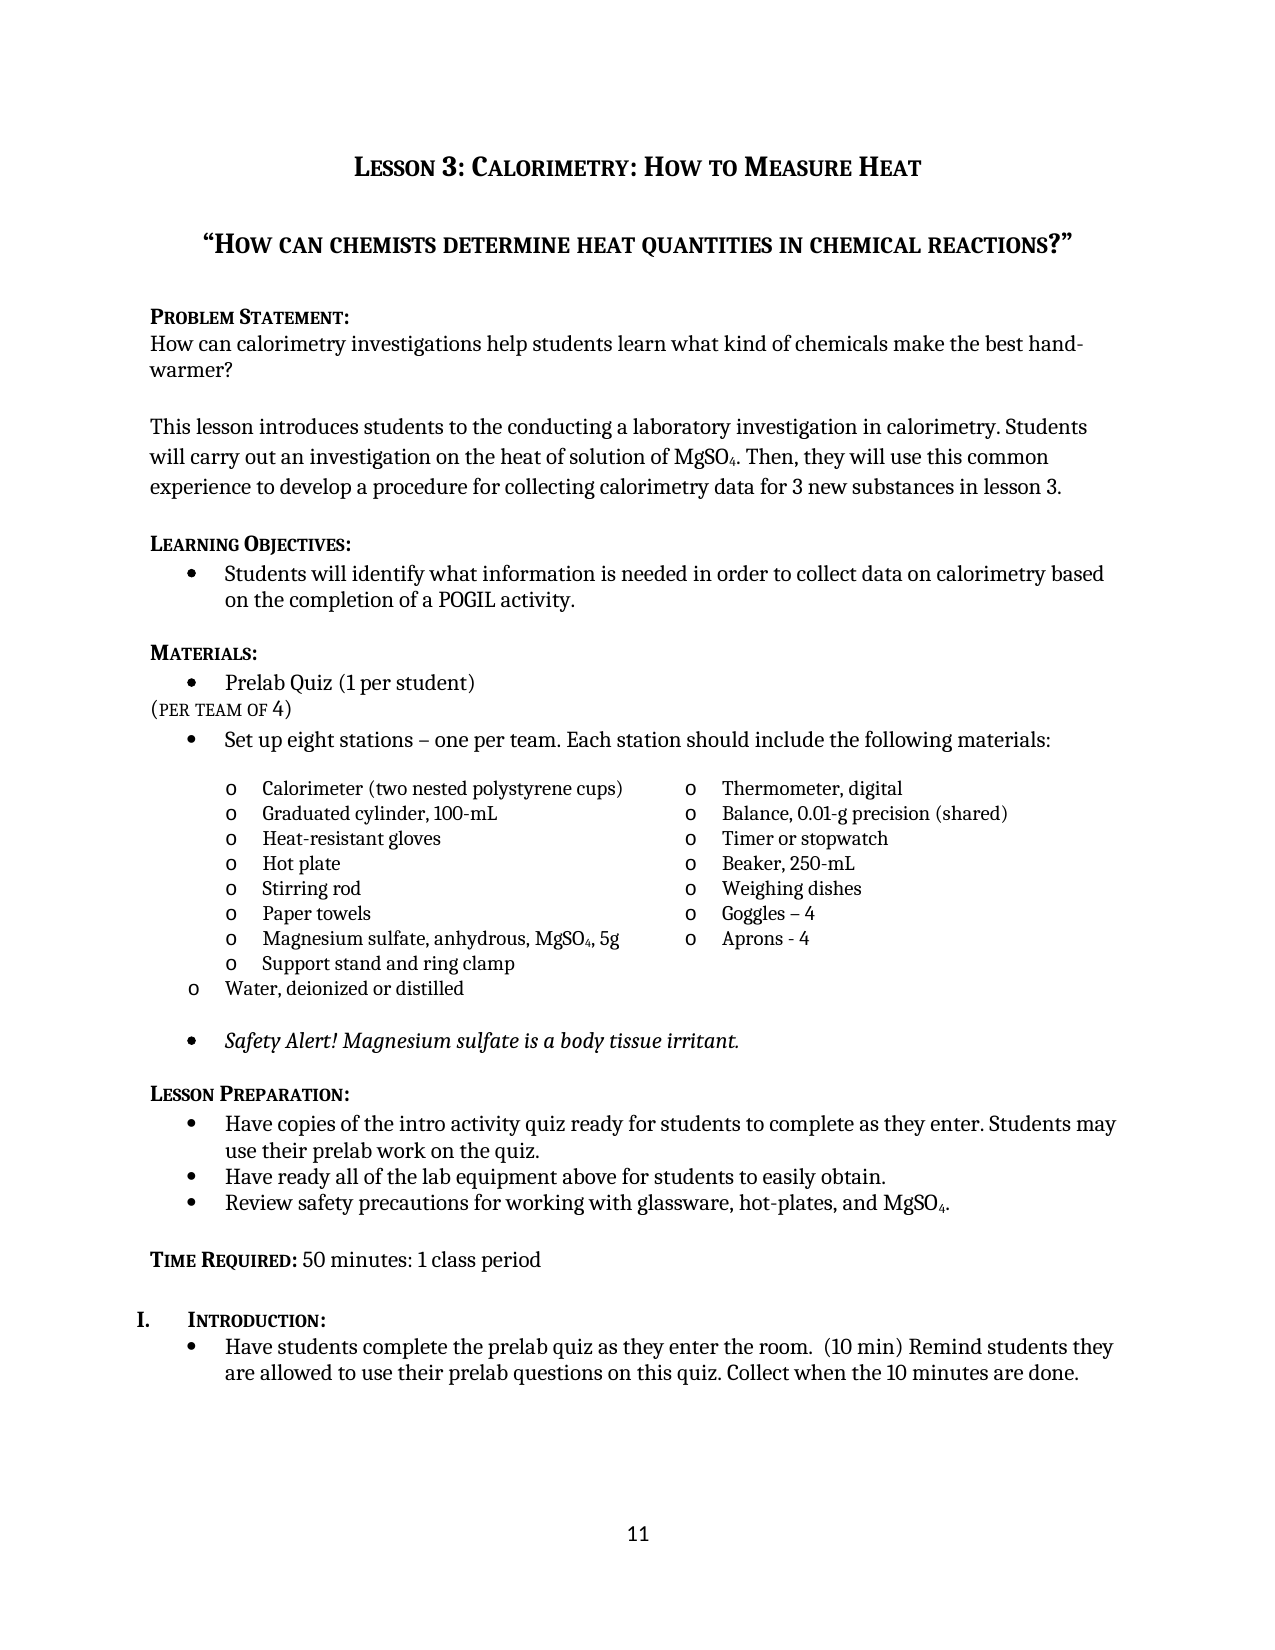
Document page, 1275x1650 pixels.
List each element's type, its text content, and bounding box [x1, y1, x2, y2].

list Aprons - 4 [684, 927, 1125, 952]
list Set up eight stations – one per team. Each station should include the following materials: [187, 726, 1125, 753]
list Safety Alert! Magnesium sulfate is a body tissue irritant. [187, 1028, 1125, 1054]
list Have ready all of the lab equipment above for students to easily obtain. [187, 1164, 1125, 1190]
text (per team of 4) [150, 696, 1125, 723]
list Thermometer, digital [684, 777, 1125, 802]
list Paper towels [225, 902, 628, 927]
list Beaker, 250-mL [684, 852, 1125, 877]
list Weighing dishes [684, 877, 1125, 902]
list Balance, 0.01-g precision (shared) [684, 802, 1125, 827]
list Goggles – 4 [684, 902, 1125, 927]
list Have copies of the intro activity quiz ready for students to complete as they enter. Students may use their prelab work on the quiz. [187, 1111, 1125, 1164]
text Lesson 3: Calorimetry: How to Measure Heat [150, 150, 1125, 183]
text “How can chemists determine heat quantities in chemical reactions?” [150, 227, 1125, 261]
list Graduated cylinder, 100-mL [225, 802, 628, 827]
list Timer or stopwatch [684, 827, 1125, 852]
list Students will identify what information is needed in order to collect data on calorimetry based on the completion of a POGIL activity. [187, 561, 1125, 613]
list Calorimeter (two nested polystyrene cups) [225, 777, 628, 802]
text Lesson Preparation: [150, 1081, 1125, 1107]
list Stirring rod [225, 877, 628, 902]
list Heat-resistant gloves [225, 827, 628, 852]
text Materials: [150, 640, 1125, 666]
text Learning Objectives: [150, 530, 1125, 557]
text Time Required: 50 minutes: 1 class period [150, 1247, 1125, 1273]
list Introduction: [150, 1307, 1125, 1333]
list Have students complete the prelab quiz as they enter the room. (10 min) Remind students they are allowed to use their prelab questions on this quiz. Collect when the 10 minutes are done. [187, 1333, 1125, 1386]
text This lesson introduces students to the conducting a laboratory investigation in calorimetry. Students will carry out an investigation on the heat of solution of MgSO4. Then, they will use this common experience to develop a procedure for collecting calorimetry data for 3 new substances in lesson 3. [150, 383, 1125, 500]
list Review safety precautions for working with glassware, hot-plates, and MgSO4. [187, 1190, 1125, 1216]
text Problem Statement: [150, 304, 1125, 331]
list Water, deionized or distilled [187, 977, 628, 1002]
list Support stand and ring clamp [225, 952, 628, 977]
list Magnesium sulfate, anhydrous, MgSO4, 5g [225, 927, 628, 952]
list Prelab Quiz (1 per student) [187, 670, 1125, 696]
text How can calorimetry investigations help students learn what kind of chemicals make the best hand-warmer? [150, 331, 1125, 383]
list Hot plate [225, 852, 628, 877]
